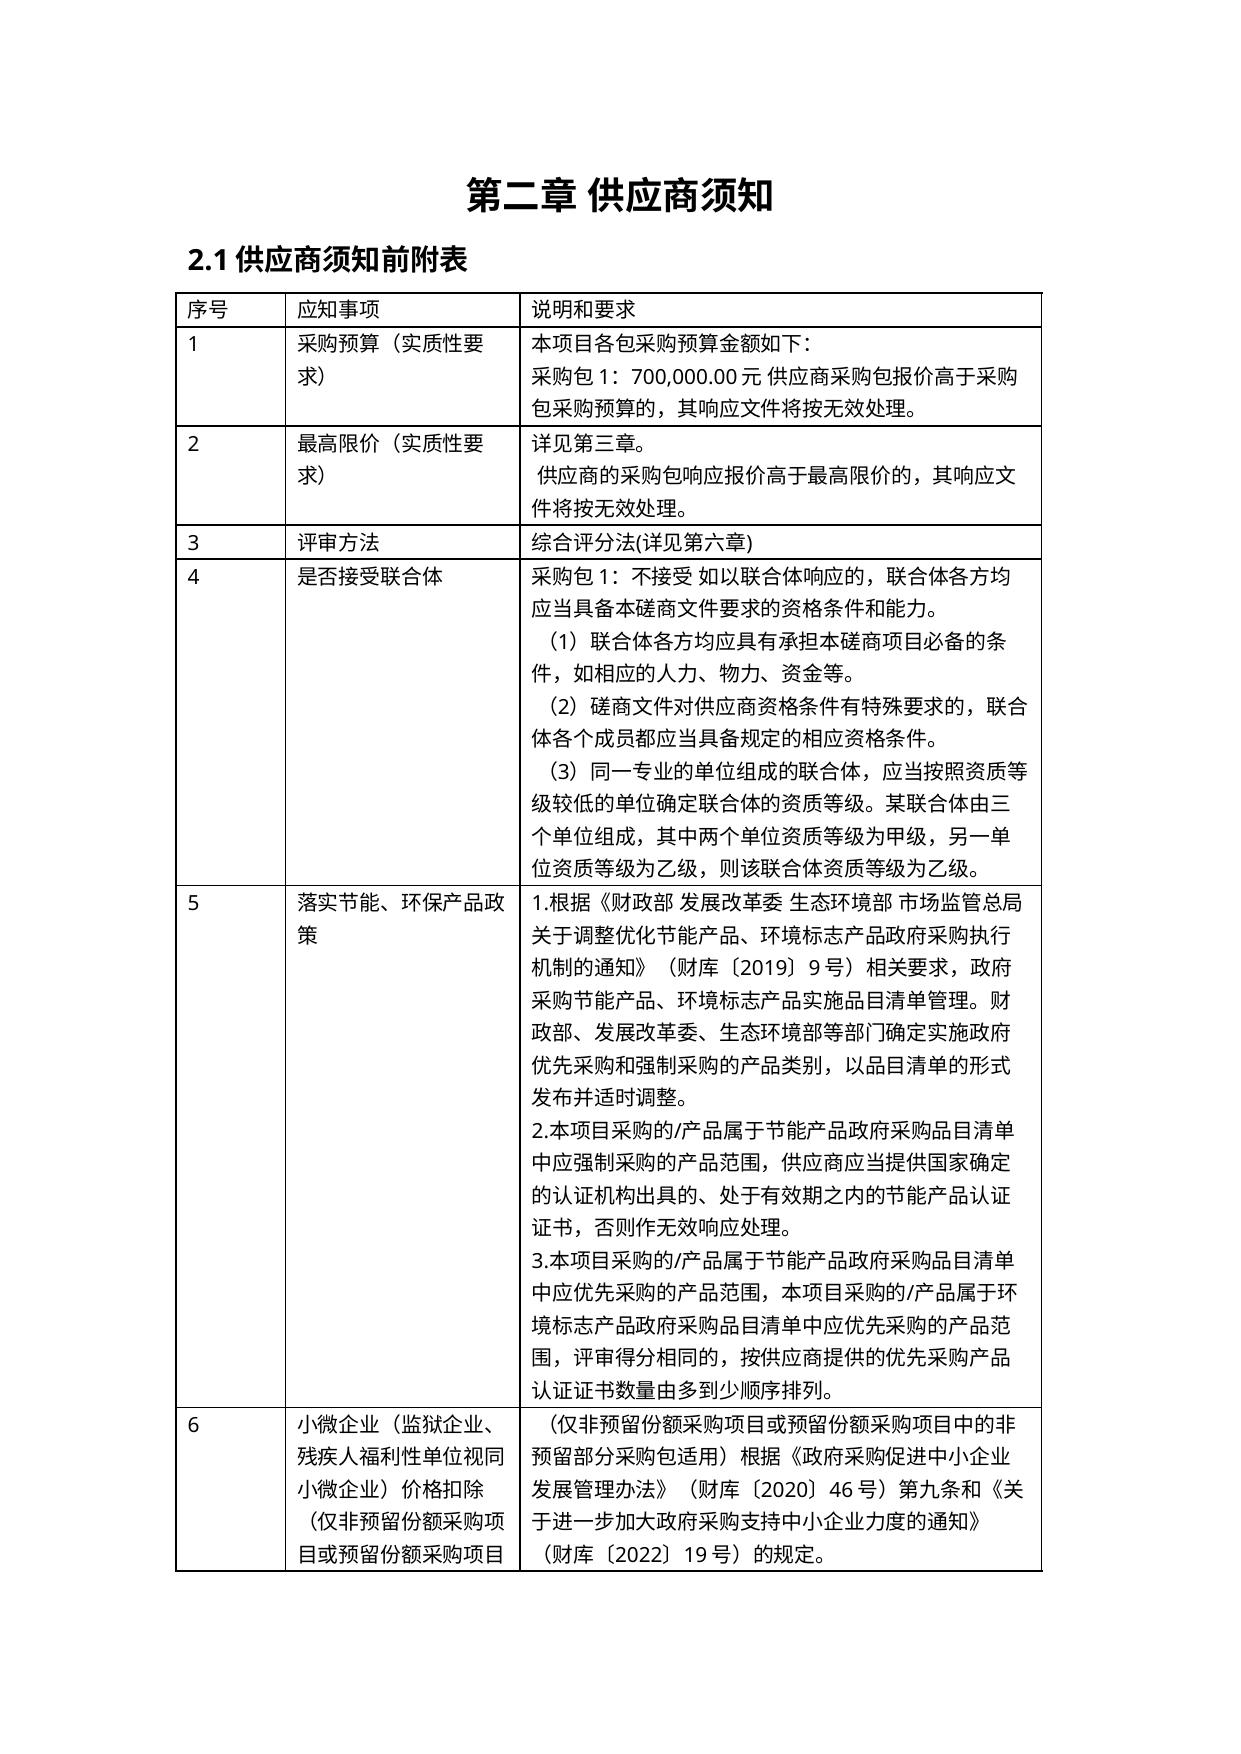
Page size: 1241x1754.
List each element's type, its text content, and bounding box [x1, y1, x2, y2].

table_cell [286, 1408, 519, 1570]
table_cell 本项目各包采购预算金额如下： 采购包1：700,000.00元 供应商采购包报价高于采购包采购预算的，其响应文件将按无效处理。 [521, 328, 1041, 425]
table_header 应知事项 [286, 294, 519, 326]
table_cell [521, 1408, 1041, 1570]
table_header 说明和要求 [521, 294, 1041, 326]
text 第二章 供应商须知 [187, 162, 1053, 227]
table_cell 6 [177, 1408, 285, 1570]
table_cell 1.根据《财政部 发展改革委 生态环境部 市场监管总局关于调整优化节能产品、环境标志产品政府采购执行机制的通知》（财库〔2019〕9号）相关要求，政府采购节能产品、环境标志产品实施品目清单管理。财政部、发展改革委、生态环境部等部门确定实施政府优先采购和强制采购的产品类别，以品目清单的形式发布并适时调整。 2.本项目采购的/产品属于节能产品政府采购品目清单中应强制采购的产品范围，供应商应当提供国家确定的认证机构出具的、处于有效期之内的节能产品认证证书，否则作无效响应处理。 3.本项目采购的/产品属于节能产品政府采购品目清单中应优先采购的产品范围，本项目采购的/产品属于环境标志产品政府采购品目清单中应优先采购的产品范围，评审得分相同的，按供应商提供的优先采购产品认证证书数量由多到少顺序排列。 [521, 886, 1041, 1406]
table_cell 3 [177, 526, 285, 558]
table_cell 采购预算（实质性要求） [286, 328, 519, 425]
table_header 序号 [177, 294, 285, 326]
table_cell 采购包1：不接受 如以联合体响应的，联合体各方均应当具备本磋商文件要求的资格条件和能力。 （1）联合体各方均应具有承担本磋商项目必备的条件，如相应的人力、物力、资金等。 （2）磋商文件对供应商资格条件有特殊要求的，联合体各个成员都应当具备规定的相应资格条件。 （3）同一专业的单位组成的联合体，应当按照资质等级较低的单位确定联合体的资质等级。某联合体由三个单位组成，其中两个单位资质等级为甲级，另一单位资质等级为乙级，则该联合体资质等级为乙级。 [521, 560, 1041, 885]
table_cell 落实节能、环保产品政策 [286, 886, 519, 1406]
table_cell 最高限价（实质性要求） [286, 427, 519, 524]
table_cell 详见第三章。 供应商的采购包响应报价高于最高限价的，其响应文件将按无效处理。 [521, 427, 1041, 524]
table_cell 评审方法 [286, 526, 519, 558]
table_cell 5 [177, 886, 285, 1406]
table_cell 2 [177, 427, 285, 524]
table_cell 是否接受联合体 [286, 560, 519, 885]
table_cell 4 [177, 560, 285, 885]
table_cell 综合评分法(详见第六章) [521, 526, 1041, 558]
text 2.1供应商须知前附表 [187, 227, 1053, 292]
table_cell 1 [177, 328, 285, 425]
